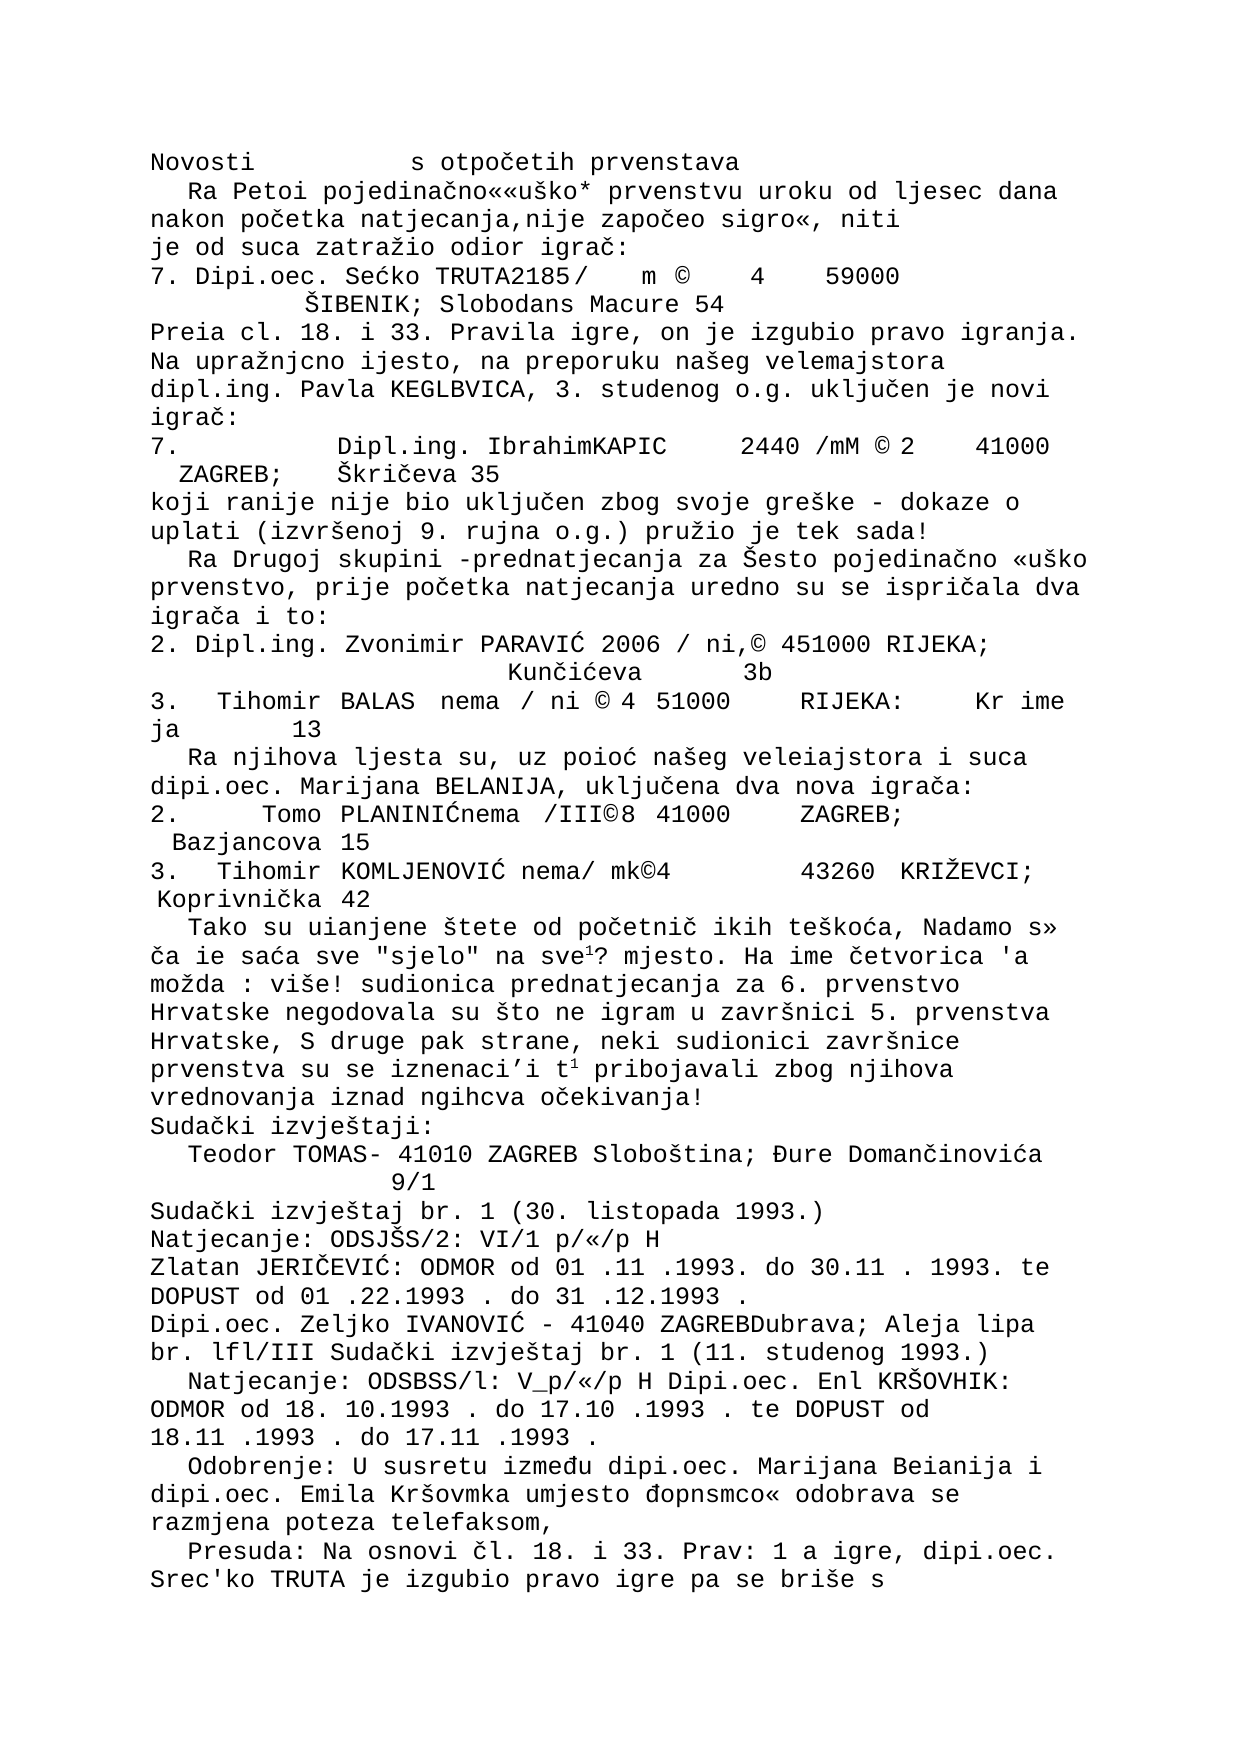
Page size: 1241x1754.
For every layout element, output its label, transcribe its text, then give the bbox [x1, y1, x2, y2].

text Ra Petoi pojedinačno« «uško* prvenstvu u roku od ljesec dana nakon početka natjecanja, nije započeo s igro«, niti [150, 178, 1090, 235]
text 2. Dipl.ing. Zvonimir PARAVIĆ 2006 / ni,© 4 51000 RIJEKA; Kunčićeva 3b [150, 632, 1090, 688]
text Natjecanje: ODSBSS/l: V_p/«/p H Dipi.oec. Enl KRŠOVHIK: ODMOR od 18. 10.1993 . do 17.10 .1993 . te DOPUST od 18.11 .1993 . do 17.11 .1993 . [150, 1368, 1090, 1453]
text Odobrenje: U susretu između dipi.oec. Marijana Beianija i dipi.oec. Emila Kršovmka umjesto đopnsmco« odobrava se razmjena poteza telefaksom, [150, 1453, 1090, 1538]
text Sudački izvještaji: [150, 1113, 1090, 1142]
text Preia cl. 18. i 33. Pravila igre, on je izgubio pravo igranja. Na upražnjcno ijesto, na preporuku našeg velemajstora dipl.ing. Pavla KEGLBVICA, 3. studenog o.g. uključen je novi igrač: [150, 320, 1090, 433]
text Dipi.oec. Zeljko IVANOVIĆ - 41040 ZAGREBDubrava; Aleja lipa br. lfl/III Sudački izvještaj br. 1 (11. studenog 1993.) [150, 1312, 1090, 1368]
text Teodor TOMAS - 41010 ZAGREB Sloboština; Đure Domančinovića 9/1 [150, 1142, 1090, 1198]
text Ra njihova ljesta su, uz poioć našeg veleiajstora i suca dipi.oec. Marijana BELANIJA, uključena dva nova igrača: [150, 745, 1090, 802]
text Natjecanje: ODSJŠS/2: VI/1 p/«/p H [150, 1227, 1090, 1255]
text Novosti s otpočetih prvenstava [150, 150, 1090, 178]
text 7. Dipi.oec. Sećko TRUTA 2185 / m © 4 59000 ŠIBENIK; Slobodans Macure 54 [150, 263, 1090, 320]
text Zlatan JERIČEVIĆ: ODMOR od 01 .11 .1993. do 30.11 . 1993. te DOPUST od 01 .22.1993 . do 31 .12.1993 . [150, 1255, 1090, 1312]
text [150, 1538, 1090, 1595]
text 3. Tihomir KOMLJENOVIĆ nema / mk© 4 43260 KRIŽEVCI; Koprivnička 42 [150, 858, 1090, 915]
text Sudački izvještaj br. 1 (30. listopada 1993.) [150, 1198, 1090, 1227]
text 7. Dipl.ing. Ibrahim KAPIC 2440 /mM © 2 41000 ZAGREB; Škričeva 35 [150, 433, 1090, 490]
text 2. Tomo PLANINIĆ nema /III© 8 41000 ZAGREB; Bazjancova 15 [150, 802, 1090, 858]
text Tako su uianjene štete od početnič ikih teškoća, Nadamo s» ča ie saća sve "sjelo" na sve1? mjesto. Ha ime četvorica 'a možda : više! sudionica prednatjecanja za 6. prvenstvo Hrvatske negodovala su što ne igram u završnici 5. prvenstva Hrvatske, S druge pak strane, neki sudionici završnice prvenstva su se iznenaci’i t1 pribojavali zbog njihova vrednovanja iznad ngihcva očekivanja! [150, 915, 1090, 1113]
text je od suca zatražio odior igrač: [150, 235, 1090, 263]
text 3. Tihomir BALAS nema / ni © 4 51000 RIJEKA: Kr ime ja 13 [150, 688, 1090, 745]
text koji ranije nije bio uključen zbog svoje greške - dokaze o uplati (izvršenoj 9. rujna o.g.) pružio je tek sada! [150, 490, 1090, 547]
text Ra Drugoj skupini -prednatjecanja za Šesto pojedinačno «uško prvenstvo, prije početka natjecanja uredno su se ispričala dva igrača i to: [150, 547, 1090, 632]
